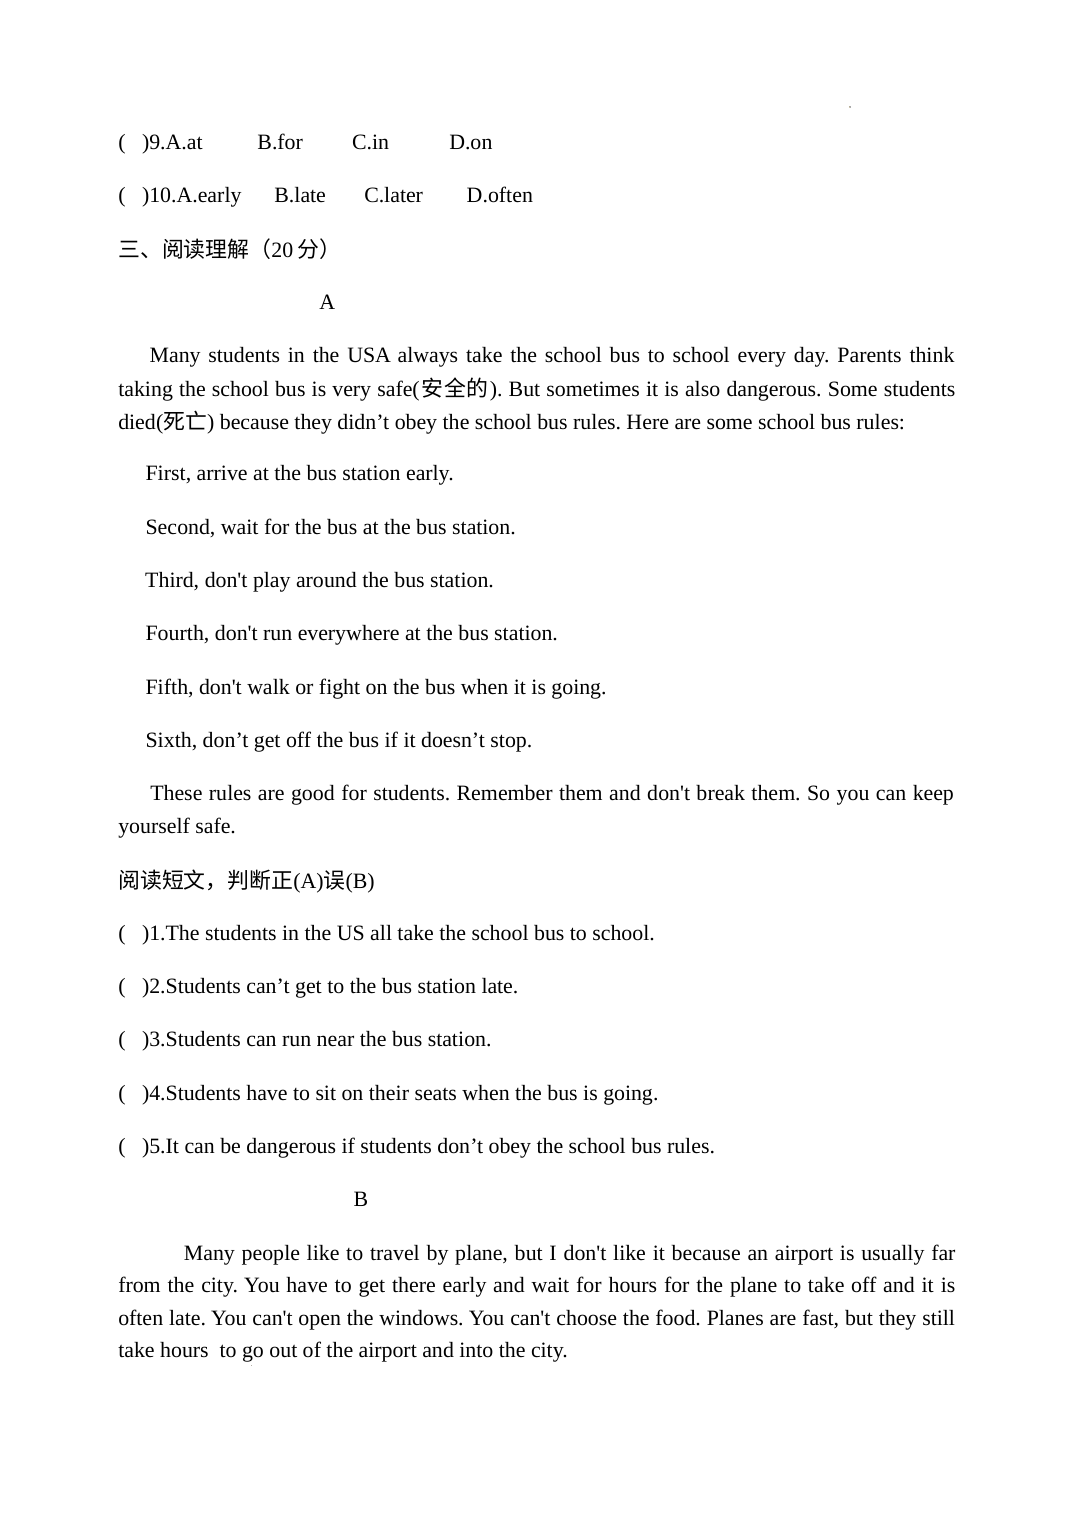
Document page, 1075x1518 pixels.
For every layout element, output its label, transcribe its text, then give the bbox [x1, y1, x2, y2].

list 阅读短文，判断正(A)误(B) [118, 863, 957, 895]
list B [118, 1183, 957, 1215]
list First, arrive at the bus station early. [118, 457, 957, 489]
list Sixth, don’t get off the bus if it doesn’t stop. [118, 723, 957, 756]
list A [118, 285, 957, 318]
list ( )4.Students have to sit on their seats when the bus is going. [118, 1076, 957, 1108]
list Many students in the USA always take the school bus to school every day. Parents think taking the school bus is very safe(安全的). But sometimes it is also dangerous. Some students died(死亡) because they didn’t obey the school bus rules. Here are some school bus rules: [118, 338, 957, 436]
list Third, don't play around the bus station. [118, 563, 957, 596]
list ( )2.Students can’t get to the bus station late. [118, 969, 957, 1002]
list Fourth, don't run everywhere at the bus station. [118, 617, 957, 649]
list Fifth, don't walk or fight on the bus when it is going. [118, 670, 957, 703]
list ( )1.The students in the US all take the school bus to school. [118, 916, 957, 948]
list ( )10.A.early B.late C.later D.often [118, 178, 957, 211]
list These rules are good for students. Remember them and don't break them. So you can keep yourself safe. [118, 777, 957, 842]
list Many people like to travel by plane, but I don't like it because an airport is usually far from the city. You have to get there early and wait for hours for the plane to take off and it is often late. You can't open the windows. You can't choose the food. Planes are fast, but they still take hours to go out of the airport and into the city. [118, 1236, 957, 1366]
list ( )9.A.at B.for C.in D.on [118, 125, 957, 158]
list Second, wait for the bus at the bus station. [118, 510, 957, 543]
list ( )3.Students can run near the bus station. [118, 1023, 957, 1055]
list 阅读理解（20分） [118, 232, 957, 264]
list ( )5.It can be dangerous if students don’t obey the school bus rules. [118, 1129, 957, 1162]
